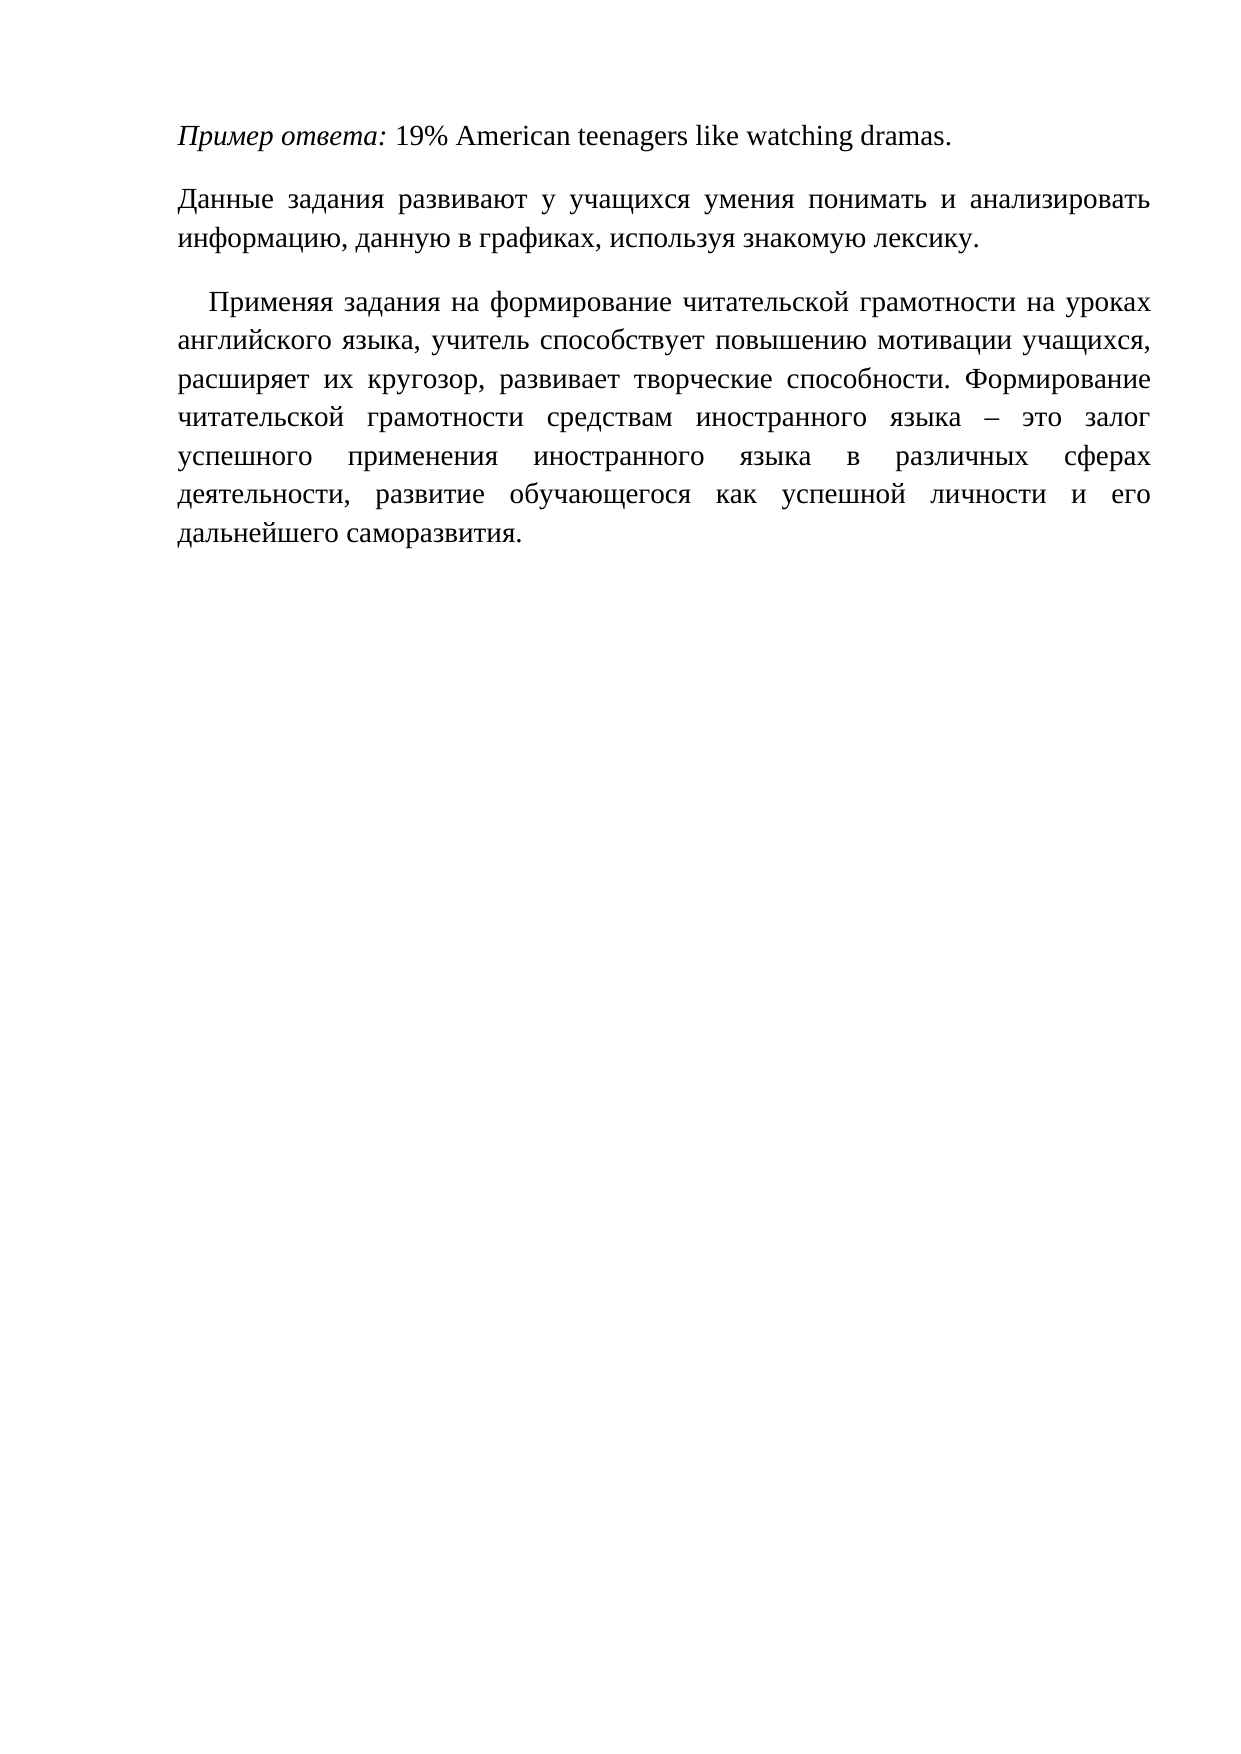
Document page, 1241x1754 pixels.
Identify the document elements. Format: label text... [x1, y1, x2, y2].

text Применяя задания на формирование читательской грамотности на уроках английского языка, учитель способствует повышению мотивации учащихся, расширяет их кругозор, развивает творческие способности. Формирование читательской грамотности средствам иностранного языка – это залог успешного применения иностранного языка в различных сферах деятельности, развитие обучающегося как успешной личности и его дальнейшего саморазвития. [177, 284, 1152, 548]
text Пример ответа: 19% American teenagers like watching dramas. [177, 118, 1152, 152]
text Данные задания развивают у учащихся умения понимать и анализировать информацию, данную в графиках, используя знакомую лексику. [177, 182, 1152, 254]
